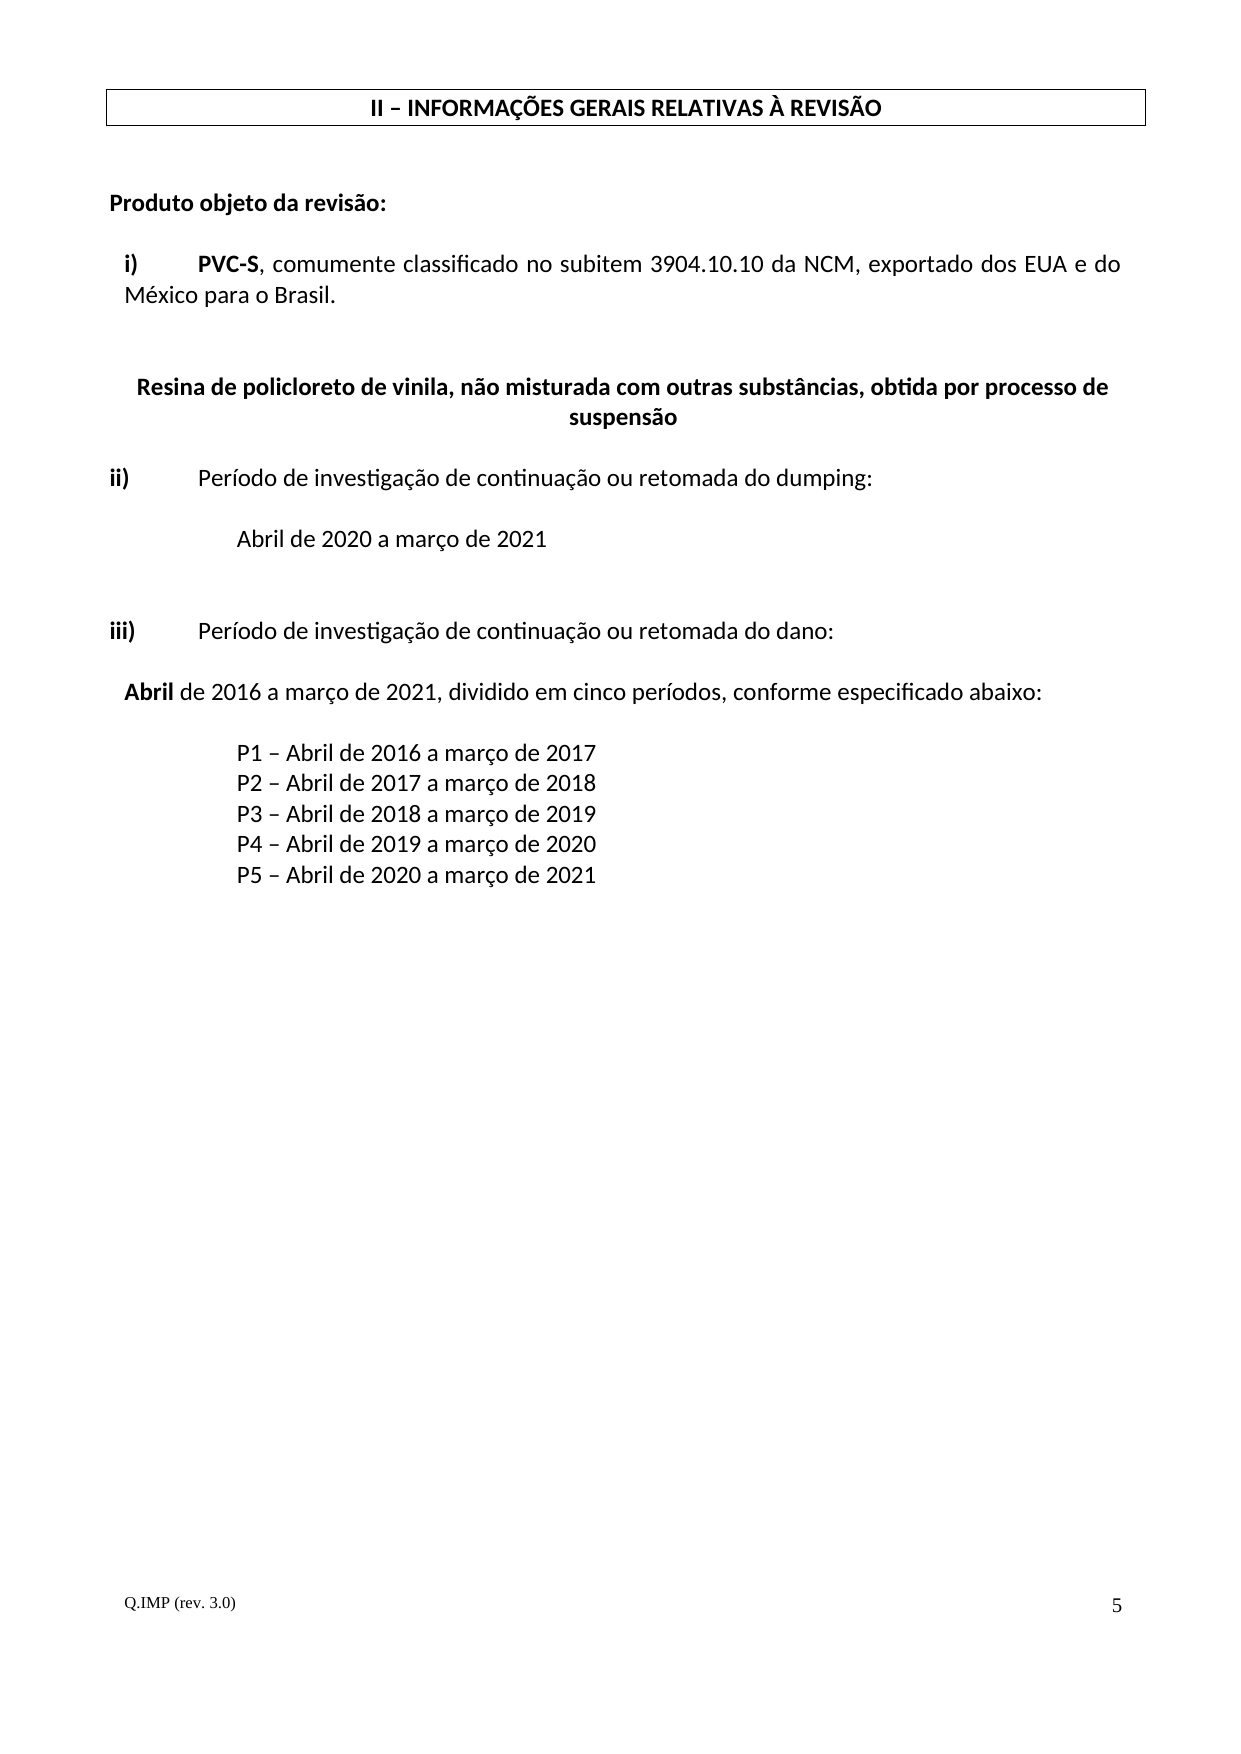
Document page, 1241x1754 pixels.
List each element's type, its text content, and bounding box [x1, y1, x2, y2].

text Resina de policloreto de vinila, não misturada com outras substâncias, obtida por processo de suspensão [124, 371, 1122, 432]
text Abril de 2020 a março de 2021 [237, 523, 1122, 554]
text Abril de 2016 a março de 2021, dividido em cinco períodos, conforme especificado abaixo: [124, 676, 1122, 706]
text P3 – Abril de 2018 a março de 2019 [237, 798, 1122, 828]
text P2 – Abril de 2017 a março de 2018 [237, 767, 1122, 798]
text P5 – Abril de 2020 a março de 2021 [237, 859, 1122, 889]
text Produto objeto da revisão: [109, 187, 1143, 218]
text P1 – Abril de 2016 a março de 2017 [237, 737, 1122, 767]
text ii) Período de investigação de continuação ou retomada do dumping: [109, 462, 1143, 493]
text i) PVC-S, comumente classificado no subitem 3904.10.10 da NCM, exportado dos EUA e do México para o Brasil. [124, 248, 1122, 309]
subtitle II – INFORMAÇÕES GERAIS RELATIVAS À REVISÃO [107, 90, 1145, 125]
text P4 – Abril de 2019 a março de 2020 [237, 828, 1122, 859]
text iii) Período de investigação de continuação ou retomada do dano: [109, 615, 1143, 645]
